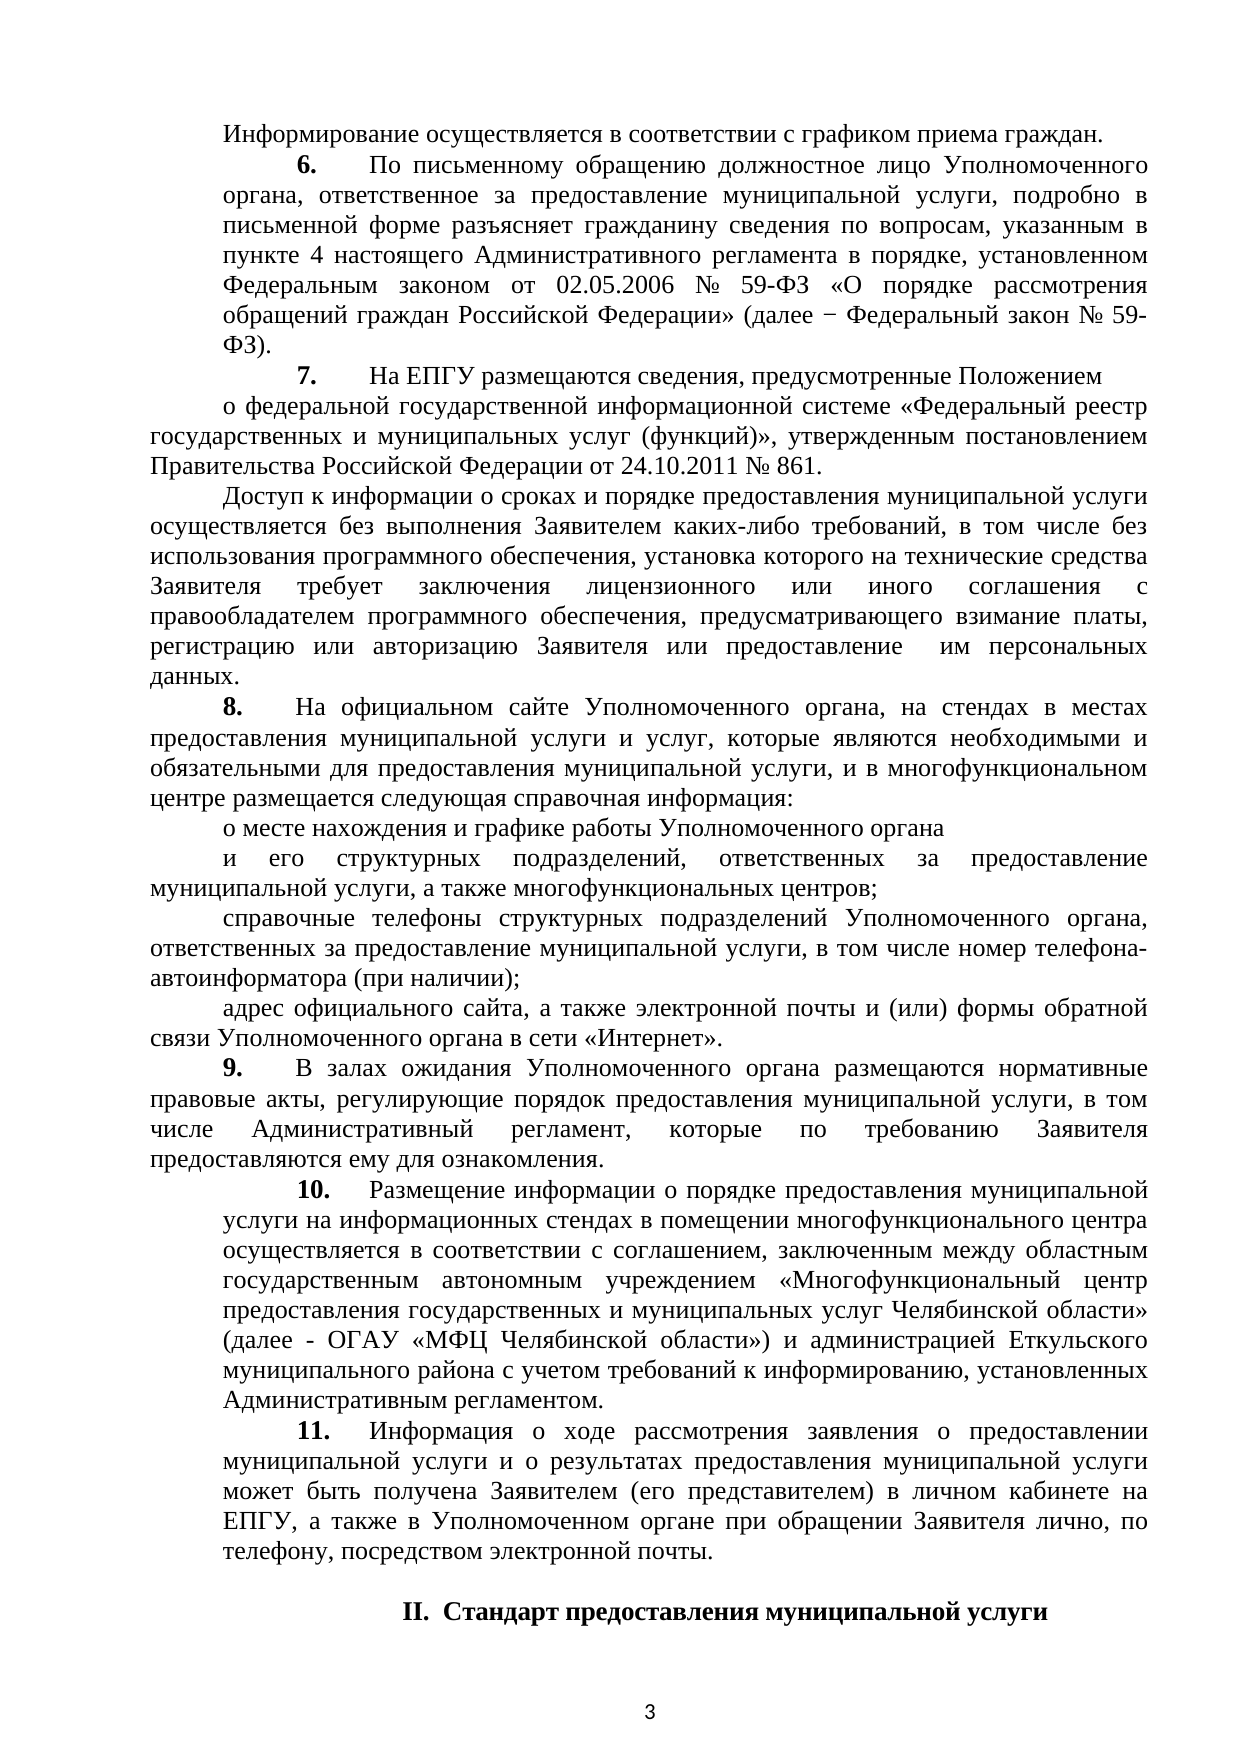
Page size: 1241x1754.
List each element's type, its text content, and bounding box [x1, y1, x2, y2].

list На официальном сайте Уполномоченного органа, на стендах в местах предоставления муниципальной услуги и услуг, которые являются необходимыми и обязательными для предоставления муниципальной услуги, и в многофункциональном центре размещается следующая справочная информация: [150, 690, 1149, 812]
list На ЕПГУ размещаются сведения, предусмотренные Положением [223, 359, 1149, 390]
text Информирование осуществляется в соответствии с графиком приема граждан. [150, 118, 1149, 148]
text и его структурных подразделений, ответственных за предоставление муниципальной услуги, а также многофункциональных центров; [150, 842, 1149, 902]
list Информация о ходе рассмотрения заявления о предоставлении муниципальной услуги и о результатах предоставления муниципальной услуги может быть получена Заявителем (его представителем) в личном кабинете на ЕПГУ, а также в Уполномоченном органе при обращении Заявителя лично, по телефону, посредством электронной почты. [223, 1414, 1149, 1565]
text справочные телефоны структурных подразделений Уполномоченного органа, ответственных за предоставление муниципальной услуги, в том числе номер телефона-автоинформатора (при наличии); [150, 902, 1149, 992]
text о месте нахождения и графике работы Уполномоченного органа [150, 812, 1149, 842]
text адрес официального сайта, а также электронной почты и (или) формы обратной связи Уполномоченного органа в сети «Интернет». [150, 992, 1149, 1052]
text Доступ к информации о сроках и порядке предоставления муниципальной услуги осуществляется без выполнения Заявителем каких-либо требований, в том числе без использования программного обеспечения, установка которого на технические средства Заявителя требует заключения лицензионного или иного соглашения с правообладателем программного обеспечения, предусматривающего взимание платы, регистрацию или авторизацию Заявителя или предоставление им персональных данных. [150, 480, 1149, 690]
list В залах ожидания Уполномоченного органа размещаются нормативные правовые акты, регулирующие порядок предоставления муниципальной услуги, в том числе Административный регламент, которые по требованию Заявителя предоставляются ему для ознакомления. [150, 1052, 1149, 1173]
list Размещение информации о порядке предоставления муниципальной услуги на информационных стендах в помещении многофункционального центра осуществляется в соответствии с соглашением, заключенным между областным государственным автономным учреждением «Многофункциональный центр предоставления государственных и муниципальных услуг Челябинской области» (далее - ОГАУ «МФЦ Челябинской области») и администрацией Еткульского муниципального района с учетом требований к информированию, установленных Административным регламентом. [223, 1173, 1149, 1414]
text о федеральной государственной информационной системе «Федеральный реестр государственных и муниципальных услуг (функций)», утвержденным постановлением Правительства Российской Федерации от 24.10.2011 № 861. [150, 390, 1149, 480]
list По письменному обращению должностное лицо Уполномоченного органа, ответственное за предоставление муниципальной услуги, подробно в письменной форме разъясняет гражданину сведения по вопросам, указанным в пункте 4 настоящего Административного регламента в порядке, установленном Федеральным законом от 02.05.2006 № 59-ФЗ «О порядке рассмотрения обращений граждан Российской Федерации» (далее − Федеральный закон № 59-ФЗ). [223, 148, 1149, 359]
list Стандарт предоставления муниципальной услуги [223, 1595, 1092, 1626]
